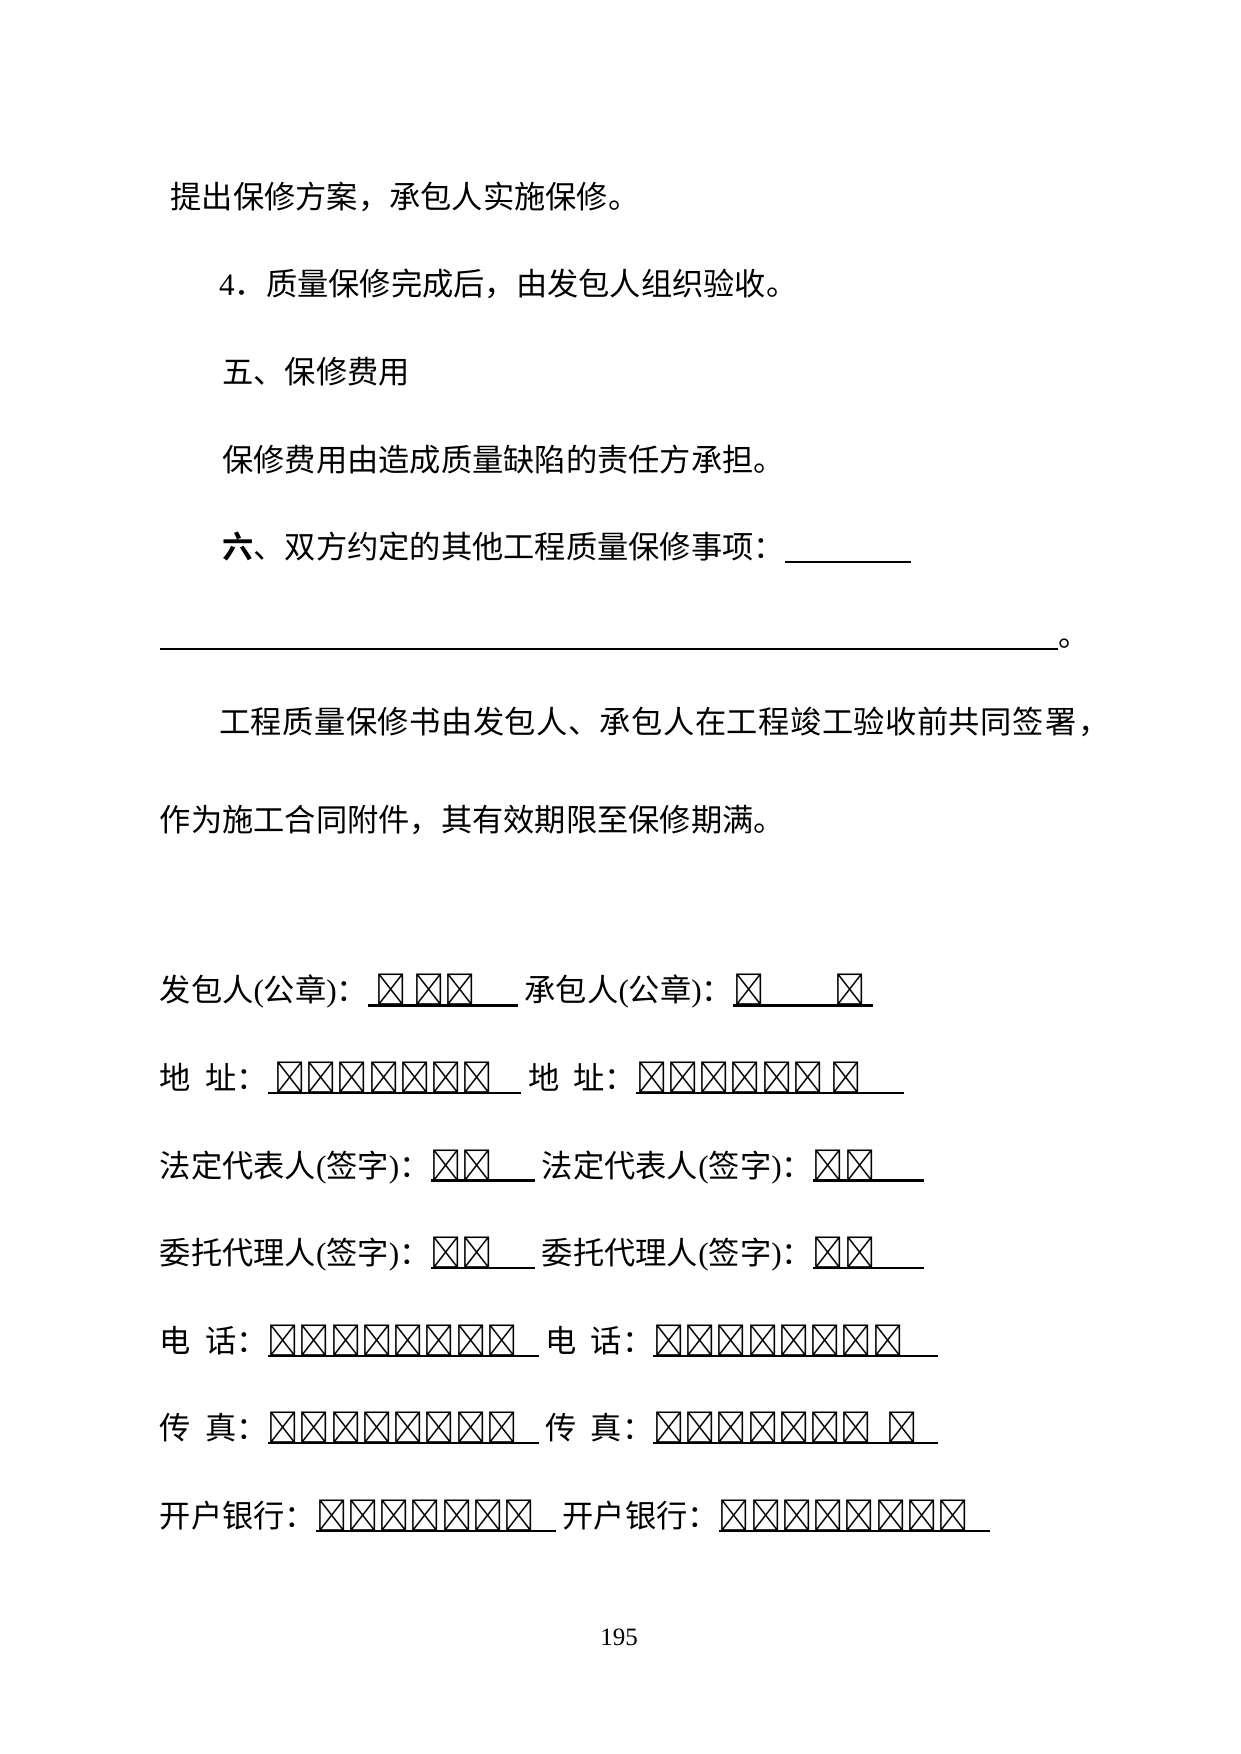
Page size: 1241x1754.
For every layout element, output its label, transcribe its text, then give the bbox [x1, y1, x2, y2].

text 电 话： 电 话： [159, 1306, 1078, 1371]
text 传 真： 传 真：  [159, 1394, 1078, 1459]
text 法定代表人(签字)： 法定代表人(签字)： [159, 1131, 1078, 1196]
text 工程质量保修书由发包人、承包人在工程竣工验收前共同签署，作为施工合同附件，其有效期限至保修期满。 [159, 688, 1078, 850]
text 4．质量保修完成后，由发包人组织验收。 [203, 249, 1078, 314]
text 保修费用由造成质量缺陷的责任方承担。 [159, 425, 1078, 490]
text 发包人(公章)：   承包人(公章)：  [159, 956, 1078, 1021]
text 开户银行： 开户银行： [159, 1481, 1078, 1546]
text 。 [159, 600, 1078, 665]
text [170, 162, 1078, 227]
text 六、双方约定的其他工程质量保修事项： [159, 512, 1078, 577]
text 委托代理人(签字)： 委托代理人(签字)： [159, 1218, 1078, 1283]
text 地 址：  地 址：  [159, 1043, 1078, 1108]
text 五、保修费用 [159, 337, 1078, 402]
